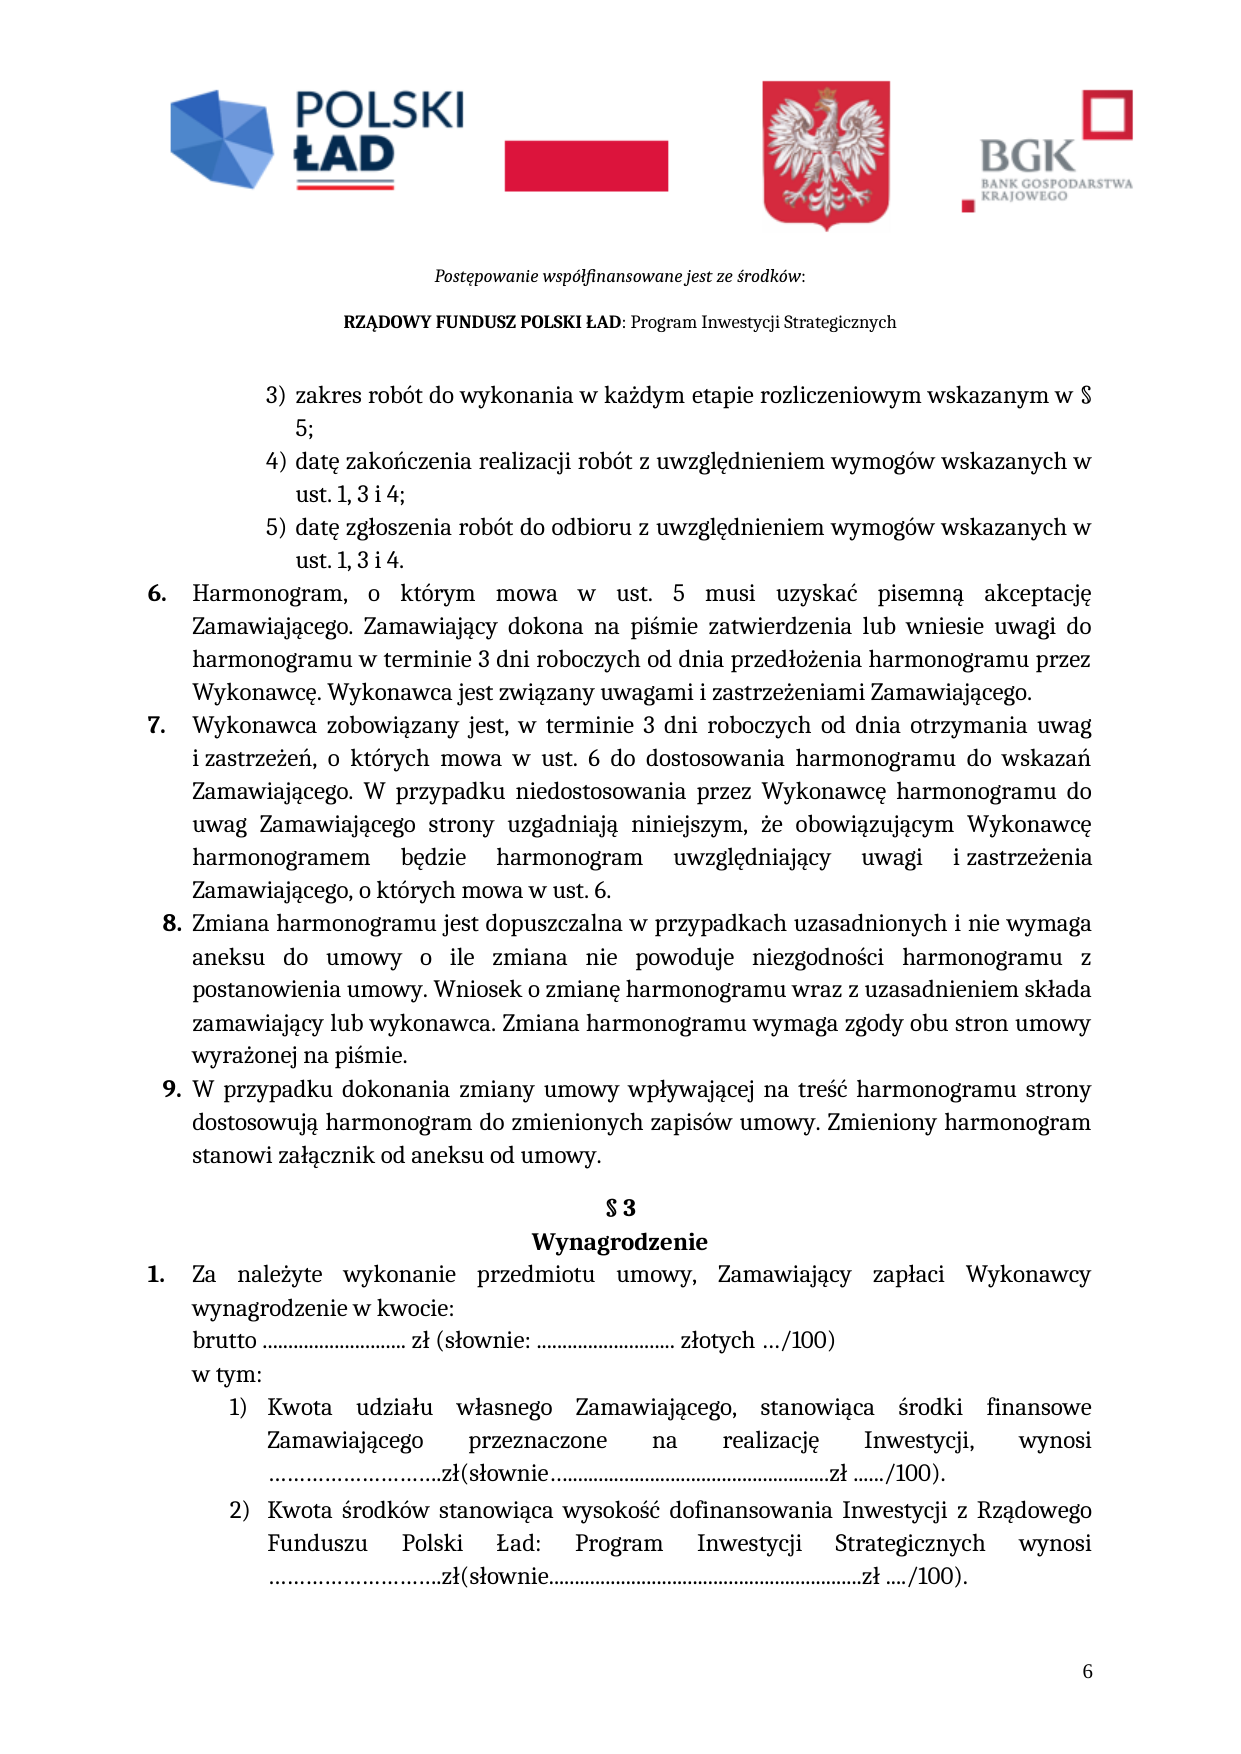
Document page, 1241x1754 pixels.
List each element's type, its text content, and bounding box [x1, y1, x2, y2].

list datę zakończenia realizacji robót z uwzględnieniem wymogów wskazanych w ust. 1, 3 i 4; [266, 447, 1093, 509]
list brutto ............................ zł (słownie: ........................... złotych …/100) [192, 1326, 1093, 1355]
list Kwota środków stanowiąca wysokość dofinansowania Inwestycji z Rządowego Funduszu Polski Ład: Program Inwestycji Strategicznych wynosi ……………………….zł(słownie.............................................................zł ..../100). [229, 1496, 1093, 1591]
list Za należyte wykonanie przedmiotu umowy, Zamawiający zapłaci Wykonawcy wynagrodzenie w kwocie: [148, 1260, 1093, 1322]
list Wykonawca zobowiązany jest, w terminie 3 dni roboczych od dnia otrzymania uwag i zastrzeżeń, o których mowa w ust. 6 do dostosowania harmonogramu do wskazań Zamawiającego. W przypadku niedostosowania przez Wykonawcę harmonogramu do uwag Zamawiającego strony uzgadniają niniejszym, że obowiązującym Wykonawcę harmonogramem będzie harmonogram uwzględniający uwagi i zastrzeżenia Zamawiającego, o których mowa w ust. 6. [148, 711, 1093, 905]
text Wynagrodzenie [148, 1227, 1093, 1256]
list zakres robót do wykonania w każdym etapie rozliczeniowym wskazanym w § 5; [266, 381, 1093, 443]
list Zmiana harmonogramu jest dopuszczalna w przypadkach uzasadnionych i nie wymaga aneksu do umowy o ile zmiana nie powoduje niezgodności harmonogramu z postanowienia umowy. Wniosek o zmianę harmonogramu wraz z uzasadnieniem składa zamawiający lub wykonawca. Zmiana harmonogramu wymaga zgody obu stron umowy wyrażonej na piśmie. [162, 909, 1093, 1070]
text § 3 [148, 1194, 1093, 1223]
list datę zgłoszenia robót do odbioru z uwzględnieniem wymogów wskazanych w ust. 1, 3 i 4. [266, 513, 1093, 575]
list Harmonogram, o którym mowa w ust. 5 musi uzyskać pisemną akceptację Zamawiającego. Zamawiający dokona na piśmie zatwierdzenia lub wniesie uwagi do harmonogramu w terminie 3 dni roboczych od dnia przedłożenia harmonogramu przez Wykonawcę. Wykonawca jest związany uwagami i zastrzeżeniami Zamawiającego. [148, 579, 1093, 707]
list W przypadku dokonania zmiany umowy wpływającej na treść harmonogramu strony dostosowują harmonogram do zmienionych zapisów umowy. Zmieniony harmonogram stanowi załącznik od aneksu od umowy. [162, 1074, 1093, 1169]
list Kwota udziału własnego Zamawiającego, stanowiąca środki finansowe Zamawiającego przeznaczone na realizację Inwestycji, wynosi ……………………….zł(słownie…...................................................zł ....../100). [229, 1392, 1093, 1487]
list w tym: [192, 1359, 1093, 1388]
picture [147, 53, 1166, 241]
